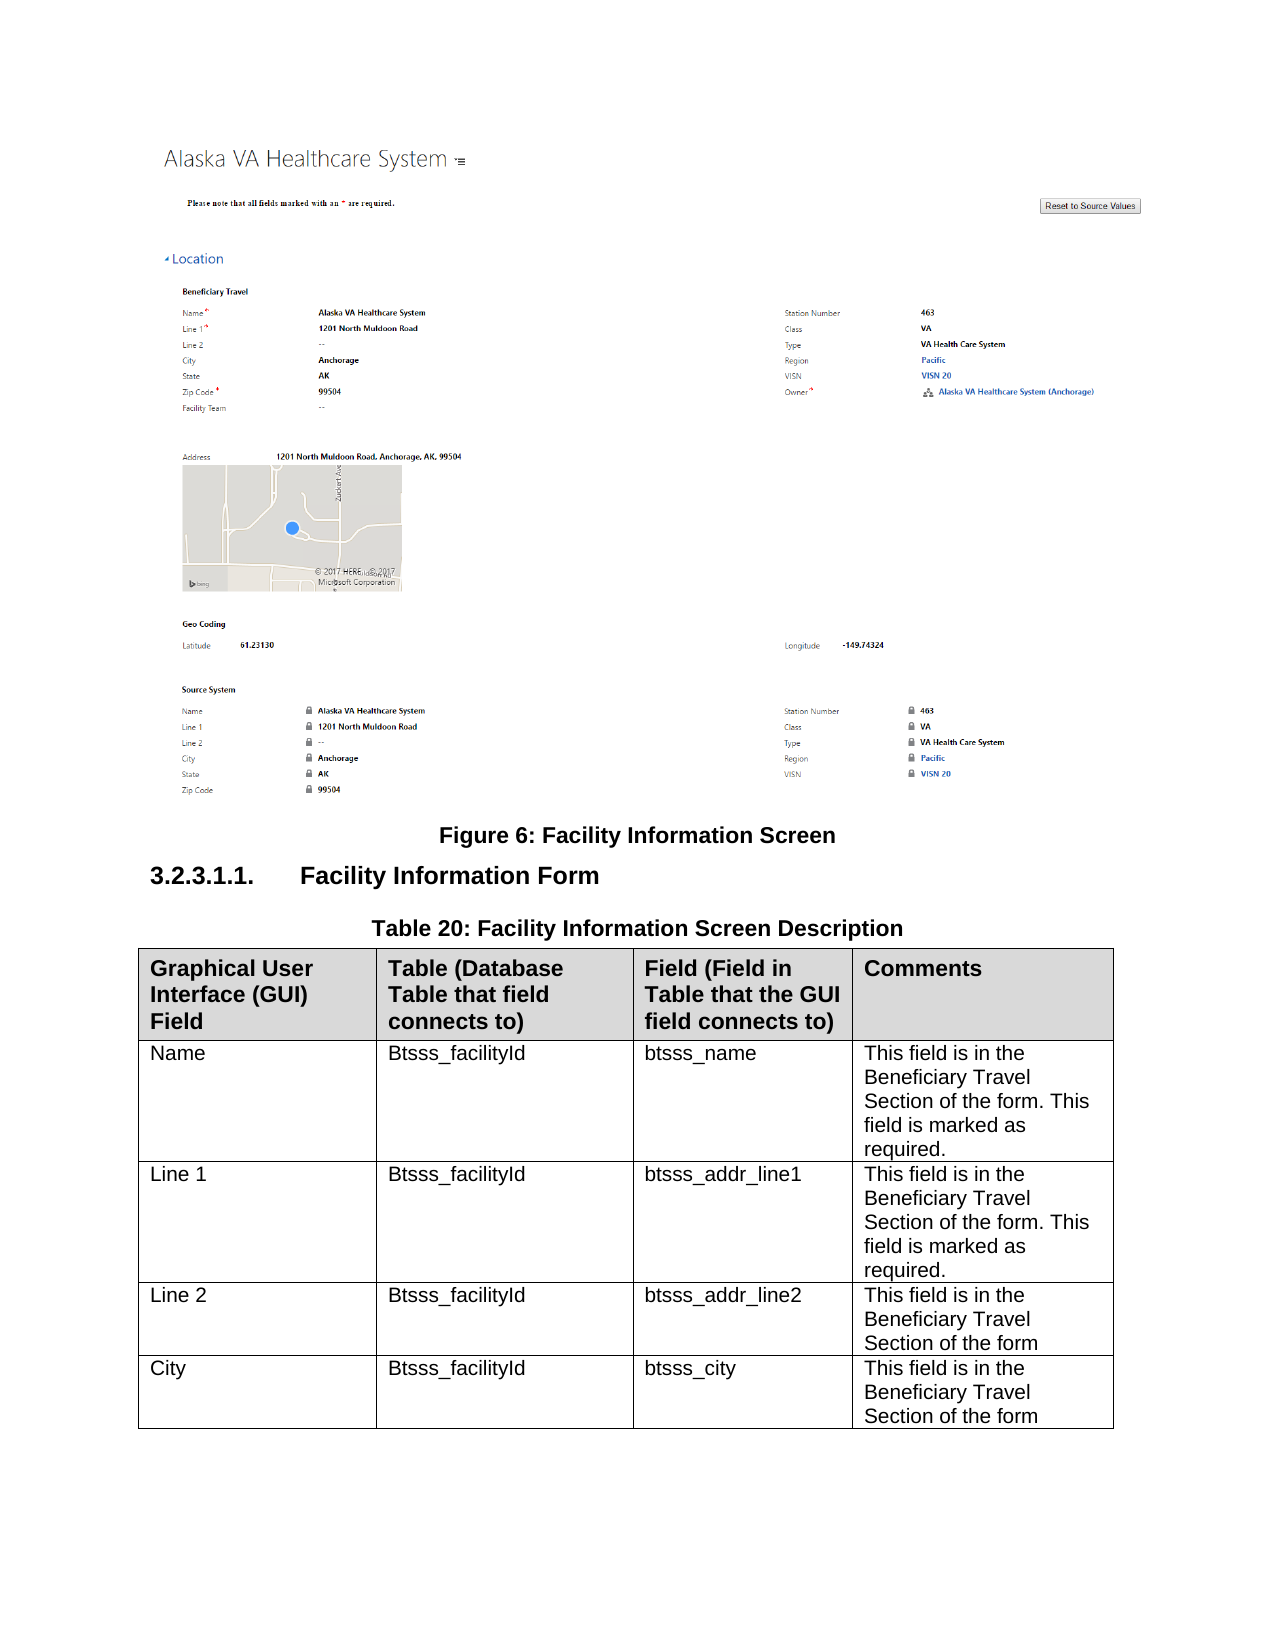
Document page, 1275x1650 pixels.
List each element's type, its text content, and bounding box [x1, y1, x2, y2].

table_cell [853, 1356, 1113, 1428]
table_cell Btsss_facilityId [377, 1283, 633, 1355]
table_header Table (Database Table that field connects to) [377, 949, 633, 1040]
table_header Field (Field in Table that the GUI field connects to) [634, 949, 852, 1040]
table_header Graphical User Interface (GUI) Field [139, 949, 376, 1040]
text Figure 6: Facility Information Screen [150, 822, 1125, 849]
table_cell Btsss_facilityId [377, 1041, 633, 1161]
table_cell This field is in the Beneficiary Travel Section of the form. This field is marked as required. [853, 1041, 1113, 1161]
table_cell btsss_addr_line2 [634, 1283, 852, 1355]
table_cell This field is in the Beneficiary Travel Section of the form. This field is marked as required. [853, 1162, 1113, 1282]
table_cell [853, 1283, 1113, 1355]
table_cell btsss_city [634, 1356, 852, 1428]
table_cell City [139, 1356, 376, 1428]
table_cell Btsss_facilityId [377, 1162, 633, 1282]
subtitle Facility Information Form [150, 861, 1125, 890]
table_cell Btsss_facilityId [377, 1356, 633, 1428]
table_cell btsss_name [634, 1041, 852, 1161]
table_cell btsss_addr_line1 [634, 1162, 852, 1282]
table_cell Name [139, 1041, 376, 1161]
table_header Comments [853, 949, 1113, 1040]
picture [150, 150, 1153, 798]
table_cell Line 2 [139, 1283, 376, 1355]
text Table 20: Facility Information Screen Description [150, 915, 1125, 941]
table_cell Line 1 [139, 1162, 376, 1282]
